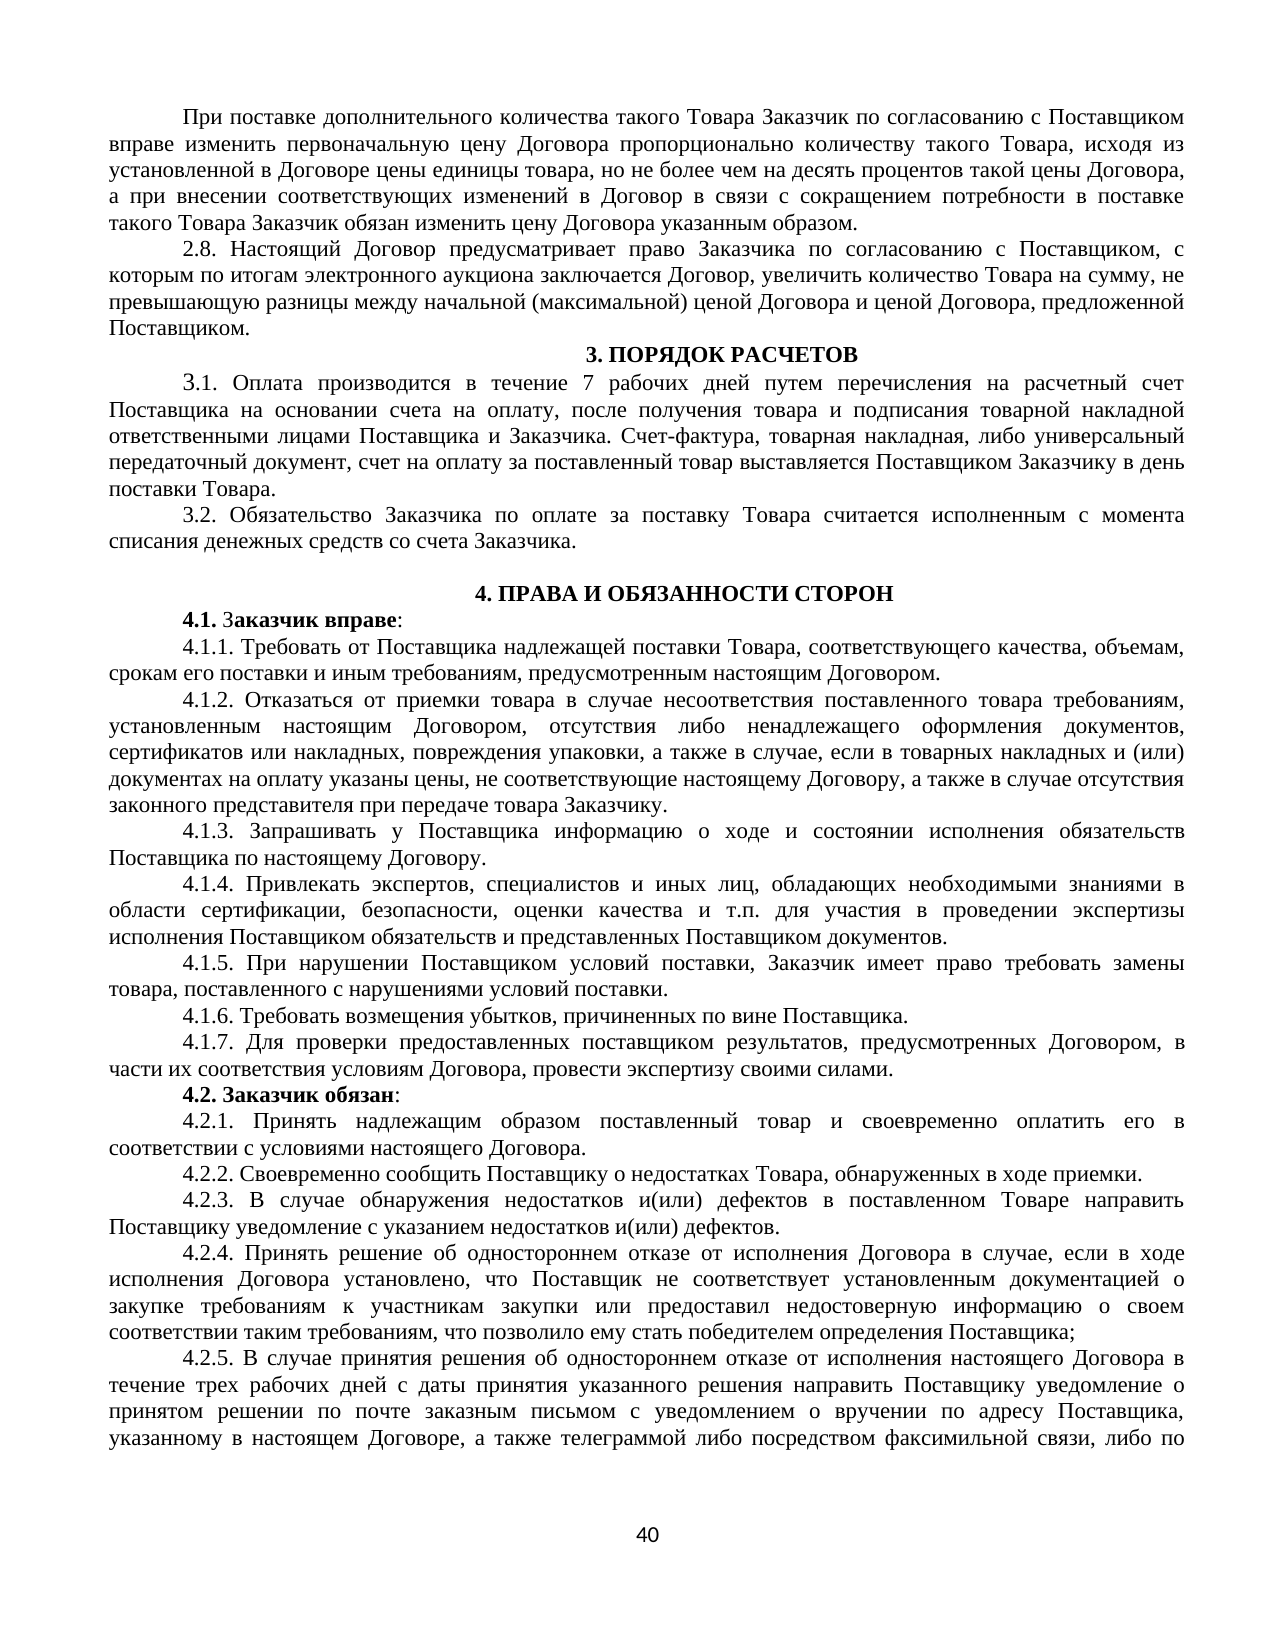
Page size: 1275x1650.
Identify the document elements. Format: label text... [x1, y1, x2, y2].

text 4.1.7. Для проверки предоставленных поставщиком результатов, предусмотренных Договором, в части их соответствия условиям Договора, провести экспертизу своими силами. [108, 1028, 1186, 1081]
text 2.8. Настоящий Договор предусматривает право Заказчика по согласованию с Поставщиком, с которым по итогам электронного аукциона заключается Договор, увеличить количество Товара на сумму, не превышающую разницы между начальной (максимальной) ценой Договора и ценой Договора, предложенной Поставщиком. [108, 235, 1186, 341]
text 4.2.3. В случае обнаружения недостатков и(или) дефектов в поставленном Товаре направить Поставщику уведомление с указанием недостатков и(или) дефектов. [108, 1186, 1186, 1239]
text 4.1.2. Отказаться от приемки товара в случае несоответствия поставленного товара требованиям, установленным настоящим Договором, отсутствия либо ненадлежащего оформления документов, сертификатов или накладных, повреждения упаковки, а также в случае, если в товарных накладных и (или) документах на оплату указаны цены, не соответствующие настоящему Договору, а также в случае отсутствия законного представителя при передаче товара Заказчику. [108, 686, 1186, 817]
text 4.2.1. Принять надлежащим образом поставленный товар и своевременно оплатить его в соответствии с условиями настоящего Договора. [108, 1107, 1186, 1160]
text 4.2.2. Своевременно сообщить Поставщику о недостатках Товара, обнаруженных в ходе приемки. [108, 1160, 1186, 1186]
text 3.1. Оплата производится в течение 7 рабочих дней путем перечисления на расчетный счет Поставщика на основании счета на оплату, после получения товара и подписания товарной накладной ответственными лицами Поставщика и Заказчика. Счет-фактура, товарная накладная, либо универсальный передаточный документ, счет на оплату за поставленный товар выставляется Поставщиком Заказчику в день поставки Товара. [108, 367, 1186, 501]
text 4.1.5. При нарушении Поставщиком условий поставки, Заказчик имеет право требовать замены товара, поставленного с нарушениями условий поставки. [108, 949, 1186, 1002]
text 4.1.4. Привлекать экспертов, специалистов и иных лиц, обладающих необходимыми знаниями в области сертификации, безопасности, оценки качества и т.п. для участия в проведении экспертизы исполнения Поставщиком обязательств и представленных Поставщиком документов. [108, 870, 1186, 949]
text 3.2. Обязательство Заказчика по оплате за поставку Товара считается исполненным с момента списания денежных средств со счета Заказчика. [108, 501, 1186, 554]
text 4.1.1. Требовать от Поставщика надлежащей поставки Товара, соответствующего качества, объемам, срокам его поставки и иным требованиям, предусмотренным настоящим Договором. [108, 633, 1186, 686]
text 3. ПОРЯДОК РАСЧЕТОВ [257, 341, 1186, 367]
text 4.2.4. Принять решение об одностороннем отказе от исполнения Договора в случае, если в ходе исполнения Договора установлено, что Поставщик не соответствует установленным документацией о закупке требованиям к участникам закупки или предоставил недостоверную информацию о своем соответствии таким требованиям, что позволило ему стать победителем определения Поставщика; [108, 1239, 1186, 1344]
text 4.2. Заказчик обязан: [108, 1081, 1186, 1107]
text 4.1.6. Требовать возмещения убытков, причиненных по вине Поставщика. [108, 1002, 1186, 1028]
text При поставке дополнительного количества такого Товара Заказчик по согласованию с Поставщиком вправе изменить первоначальную цену Договора пропорционально количеству такого Товара, исходя из установленной в Договоре цены единицы товара, но не более чем на десять процентов такой цены Договора, а при внесении соответствующих изменений в Договор в связи с сокращением потребности в поставке такого Товара Заказчик обязан изменить цену Договора указанным образом. [108, 103, 1186, 235]
text 4.1.3. Запрашивать у Поставщика информацию о ходе и состоянии исполнения обязательств Поставщика по настоящему Договору. [108, 817, 1186, 870]
text 4.1. Заказчик вправе: [108, 607, 1186, 633]
text 4. ПРАВА И ОБЯЗАННОСТИ СТОРОН [108, 580, 1186, 607]
